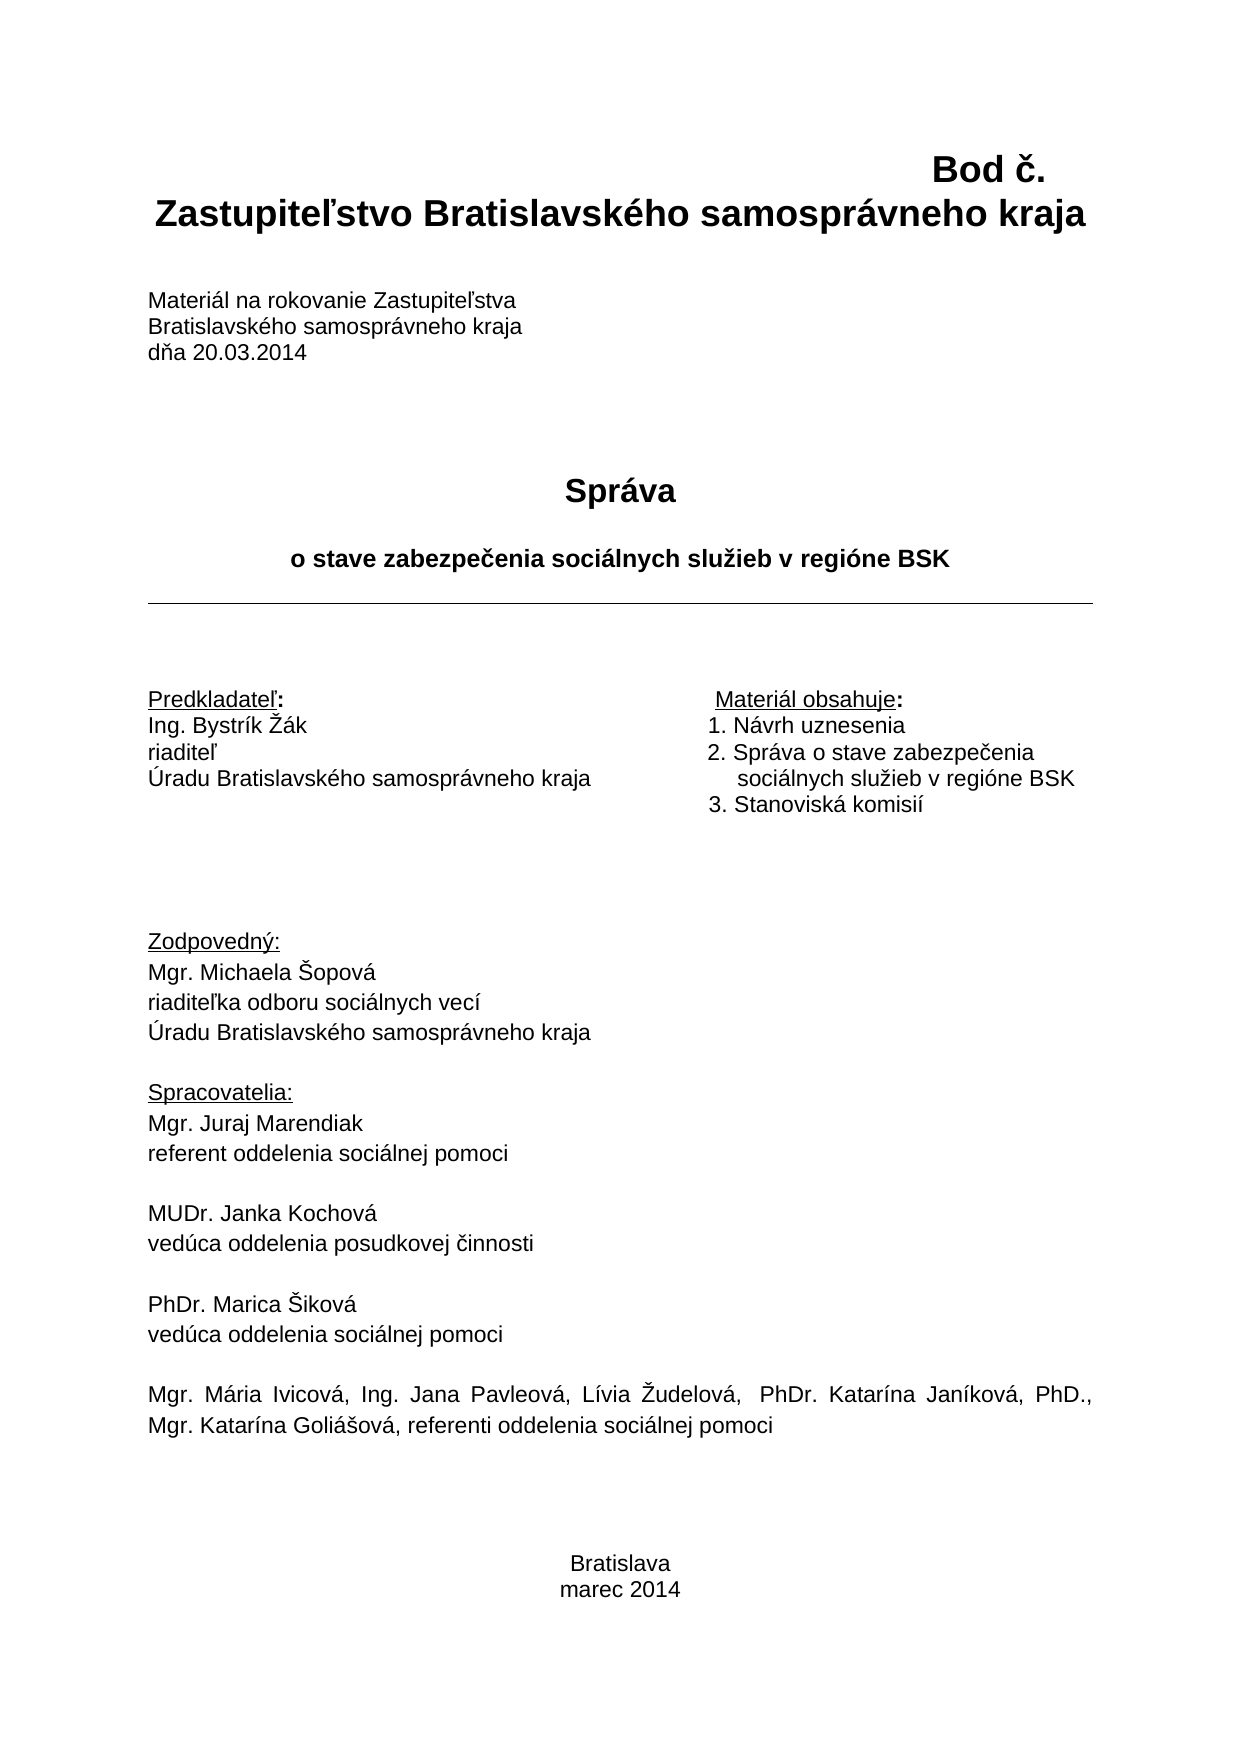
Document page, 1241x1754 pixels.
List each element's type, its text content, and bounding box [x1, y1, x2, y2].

text Úradu Bratislavského samosprávneho kraja [148, 1019, 1093, 1045]
text Mgr. Juraj Marendiak [148, 1109, 1093, 1136]
text Ing. Bystrík Žák 1. Návrh uznesenia [148, 712, 1093, 739]
text Spracovatelia: [148, 1079, 1093, 1106]
text riaditeľ 2. Správa o stave zabezpečenia [148, 739, 1093, 765]
text riaditeľka odboru sociálnych vecí [148, 989, 1093, 1015]
text PhDr. Marica Šiková [148, 1291, 1093, 1317]
text Zastupiteľstvo Bratislavského samosprávneho kraja [148, 191, 1093, 234]
text Mgr. Michaela Šopová [148, 958, 1093, 985]
text Správa [148, 471, 1093, 509]
text Materiál na rokovanie Zastupiteľstva [148, 287, 1093, 313]
text Bratislava [148, 1549, 1093, 1576]
text Zodpovedný: [148, 928, 1093, 954]
text 3. Stanoviská komisií [148, 791, 1093, 818]
text Mgr. Mária Ivicová, Ing. Jana Pavleová, Lívia Žudelová, PhDr. Katarína Janíková, PhD., Mgr. Katarína Goliášová, referenti oddelenia sociálnej pomoci [148, 1381, 1093, 1438]
text o stave zabezpečenia sociálnych služieb v regióne BSK [148, 544, 1093, 573]
text referent oddelenia sociálnej pomoci [148, 1140, 1093, 1166]
text dňa 20.03.2014 [148, 339, 1093, 366]
text Úradu Bratislavského samosprávneho kraja sociálnych služieb v regióne BSK [148, 765, 1093, 791]
text Bod č. [148, 148, 1093, 191]
text vedúca oddelenia posudkovej činnosti [148, 1230, 1093, 1257]
text vedúca oddelenia sociálnej pomoci [148, 1321, 1093, 1347]
text marec 2014 [148, 1576, 1093, 1602]
text Bratislavského samosprávneho kraja [148, 313, 1093, 339]
text MUDr. Janka Kochová [148, 1200, 1093, 1226]
text Predkladateľ: Materiál obsahuje: [148, 686, 1093, 712]
